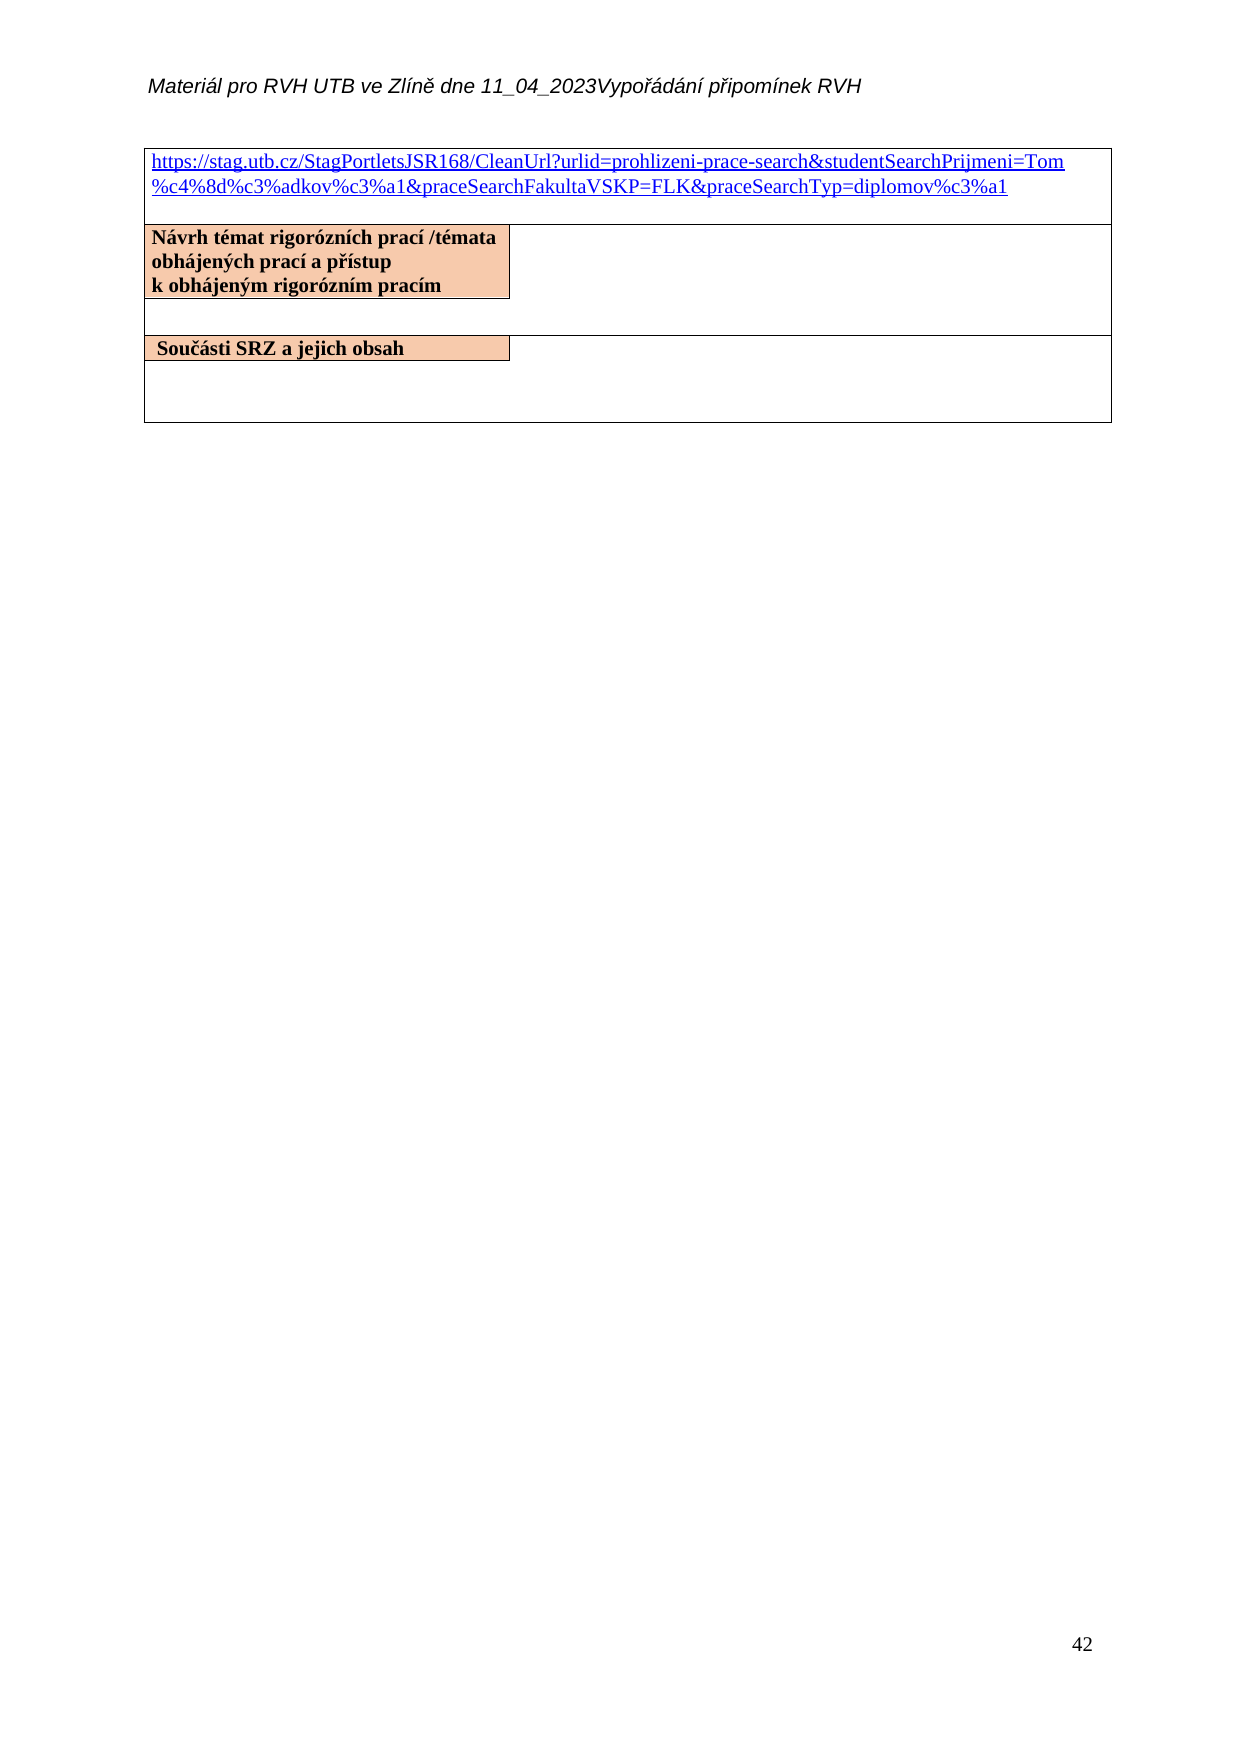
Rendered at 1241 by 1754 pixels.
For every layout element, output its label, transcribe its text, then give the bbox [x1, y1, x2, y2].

table_cell [145, 360, 1111, 422]
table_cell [145, 149, 1111, 224]
table_cell Součásti SRZ a jejich obsah [145, 336, 509, 360]
table_cell [510, 225, 1111, 297]
table_cell Návrh témat rigorózních prací /témata obhájených prací a přístup k obhájeným rigorózním pracím [145, 225, 509, 297]
table_cell [145, 298, 1111, 335]
table_cell [510, 336, 1111, 360]
